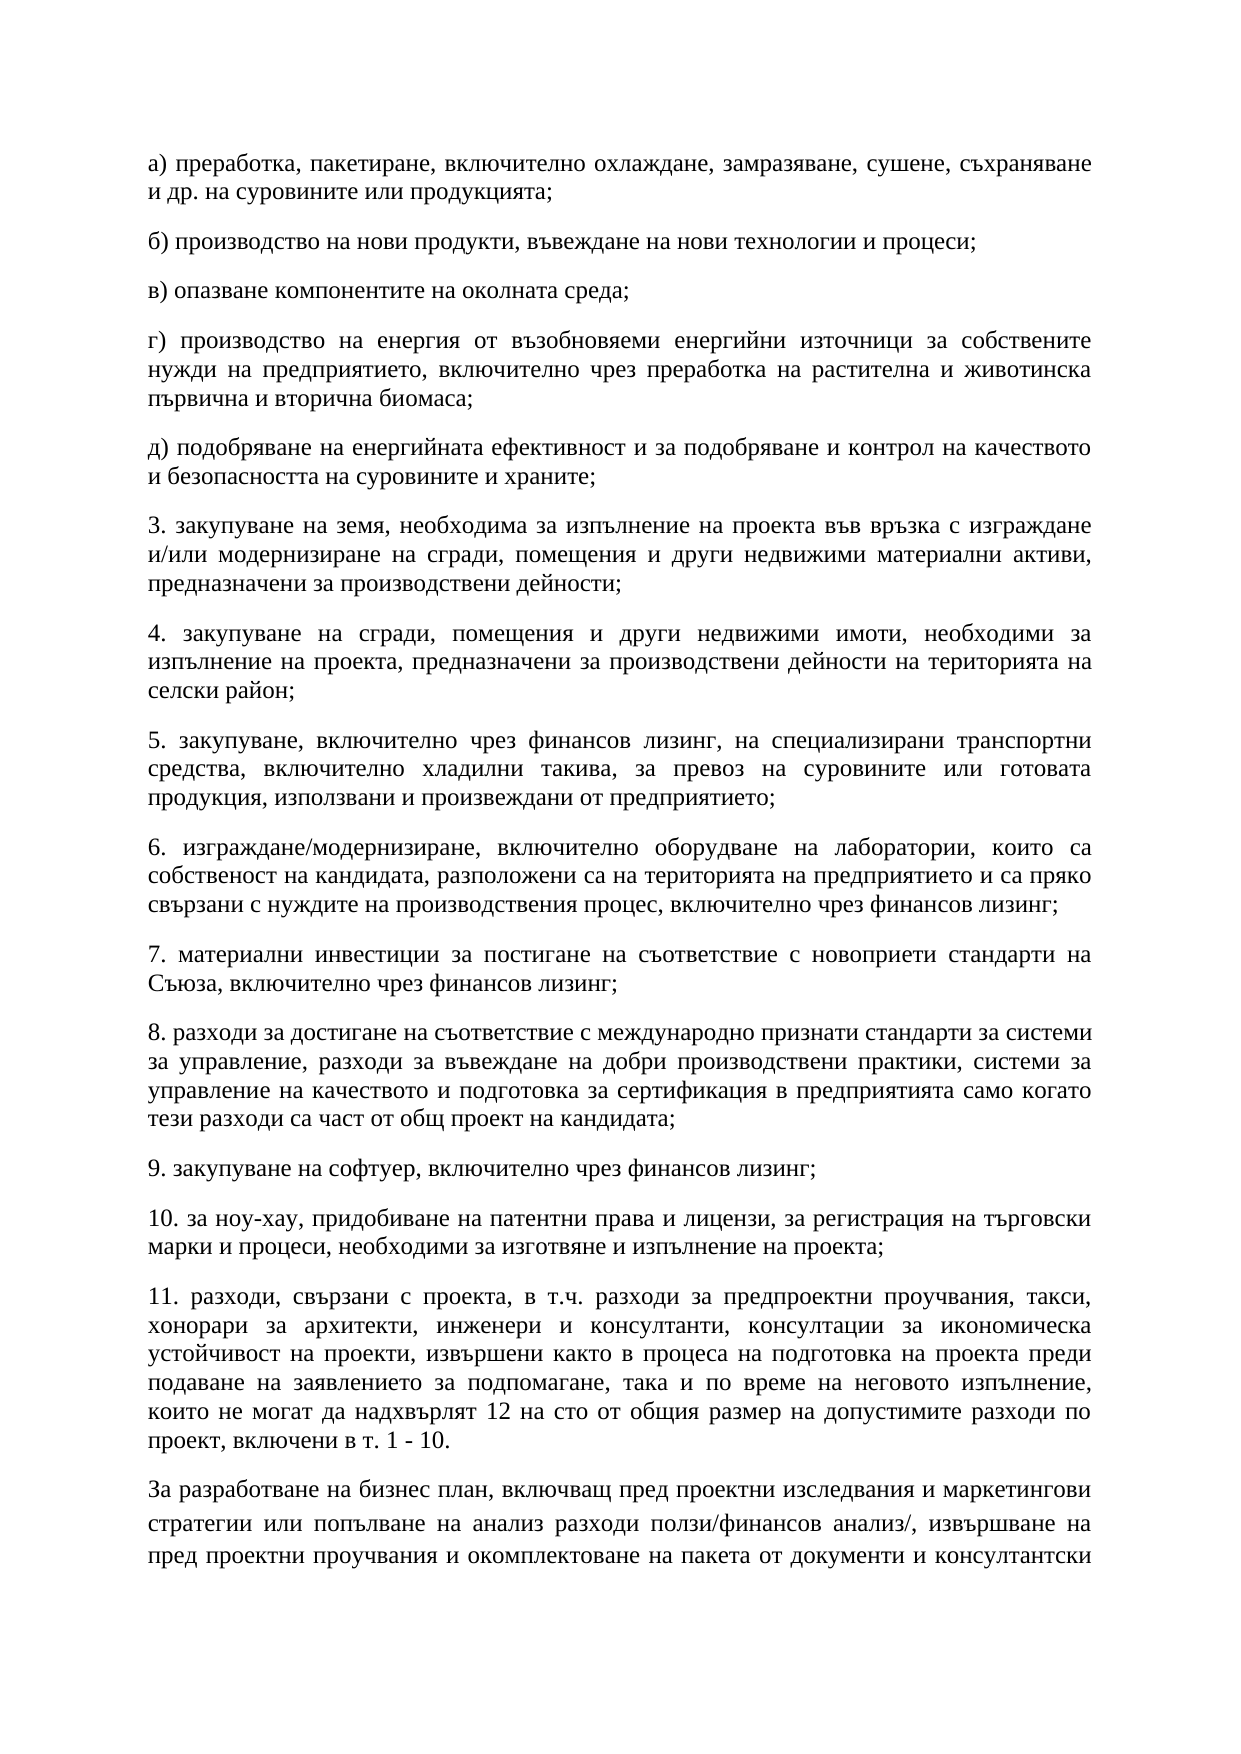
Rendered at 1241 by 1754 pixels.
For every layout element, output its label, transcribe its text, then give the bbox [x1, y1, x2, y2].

text 9. закупуване на софтуер, включително чрез финансов лизинг; [148, 1153, 1093, 1182]
text 10. за ноу-хау, придобиване на патентни права и лицензи, за регистрация на търговски марки и процеси, необходими за изготвяне и изпълнение на проекта; [148, 1203, 1093, 1260]
text 7. материални инвестиции за постигане на съответствие с новоприети стандарти на Съюза, включително чрез финансов лизинг; [148, 939, 1093, 996]
text г) производство на енергия от възобновяеми енергийни източници за собствените нужди на предприятието, включително чрез преработка на растителна и животинска първична и вторична биомаса; [148, 325, 1093, 411]
text д) подобряване на енергийната ефективност и за подобряване и контрол на качеството и безопасността на суровините и храните; [148, 432, 1093, 490]
text 6. изграждане/модернизиране, включително оборудване на лаборатории, които са собственост на кандидата, разположени са на територията на предприятието и са пряко свързани с нуждите на производствения процес, включително чрез финансов лизинг; [148, 832, 1093, 918]
text 4. закупуване на сгради, помещения и други недвижими имоти, необходими за изпълнение на проекта, предназначени за производствени дейности на територията на селски район; [148, 618, 1093, 704]
text 5. закупуване, включително чрез финансов лизинг, на специализирани транспортни средства, включително хладилни такива, за превоз на суровините или готовата продукция, използвани и произвеждани от предприятието; [148, 725, 1093, 811]
text 8. разходи за достигане на съответствие с международно признати стандарти за системи за управление, разходи за въвеждане на добри производствени практики, системи за управление на качеството и подготовка за сертификация в предприятията само когато тези разходи са част от общ проект на кандидата; [148, 1017, 1093, 1132]
text 11. разходи, свързани с проекта, в т.ч. разходи за предпроектни проучвания, такси, хонорари за архитекти, инженери и консултанти, консултации за икономическа устойчивост на проекти, извършени както в процеса на подготовка на проекта преди подаване на заявлението за подпомагане, така и по време на неговото изпълнение, които не могат да надхвърлят 12 на сто от общия размер на допустимите разходи по проект, включени в т. 1 - 10. [148, 1281, 1093, 1454]
text 3. закупуване на земя, необходима за изпълнение на проекта във връзка с изграждане и/или модернизиране на сгради, помещения и други недвижими материални активи, предназначени за производствени дейности; [148, 511, 1093, 597]
text б) производство на нови продукти, въвеждане на нови технологии и процеси; [148, 226, 1093, 255]
text а) преработка, пакетиране, включително охлаждане, замразяване, сушене, съхраняване и др. на суровините или продукцията; [148, 148, 1093, 205]
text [148, 1474, 1093, 1569]
text в) опазване компонентите на околната среда; [148, 276, 1093, 304]
